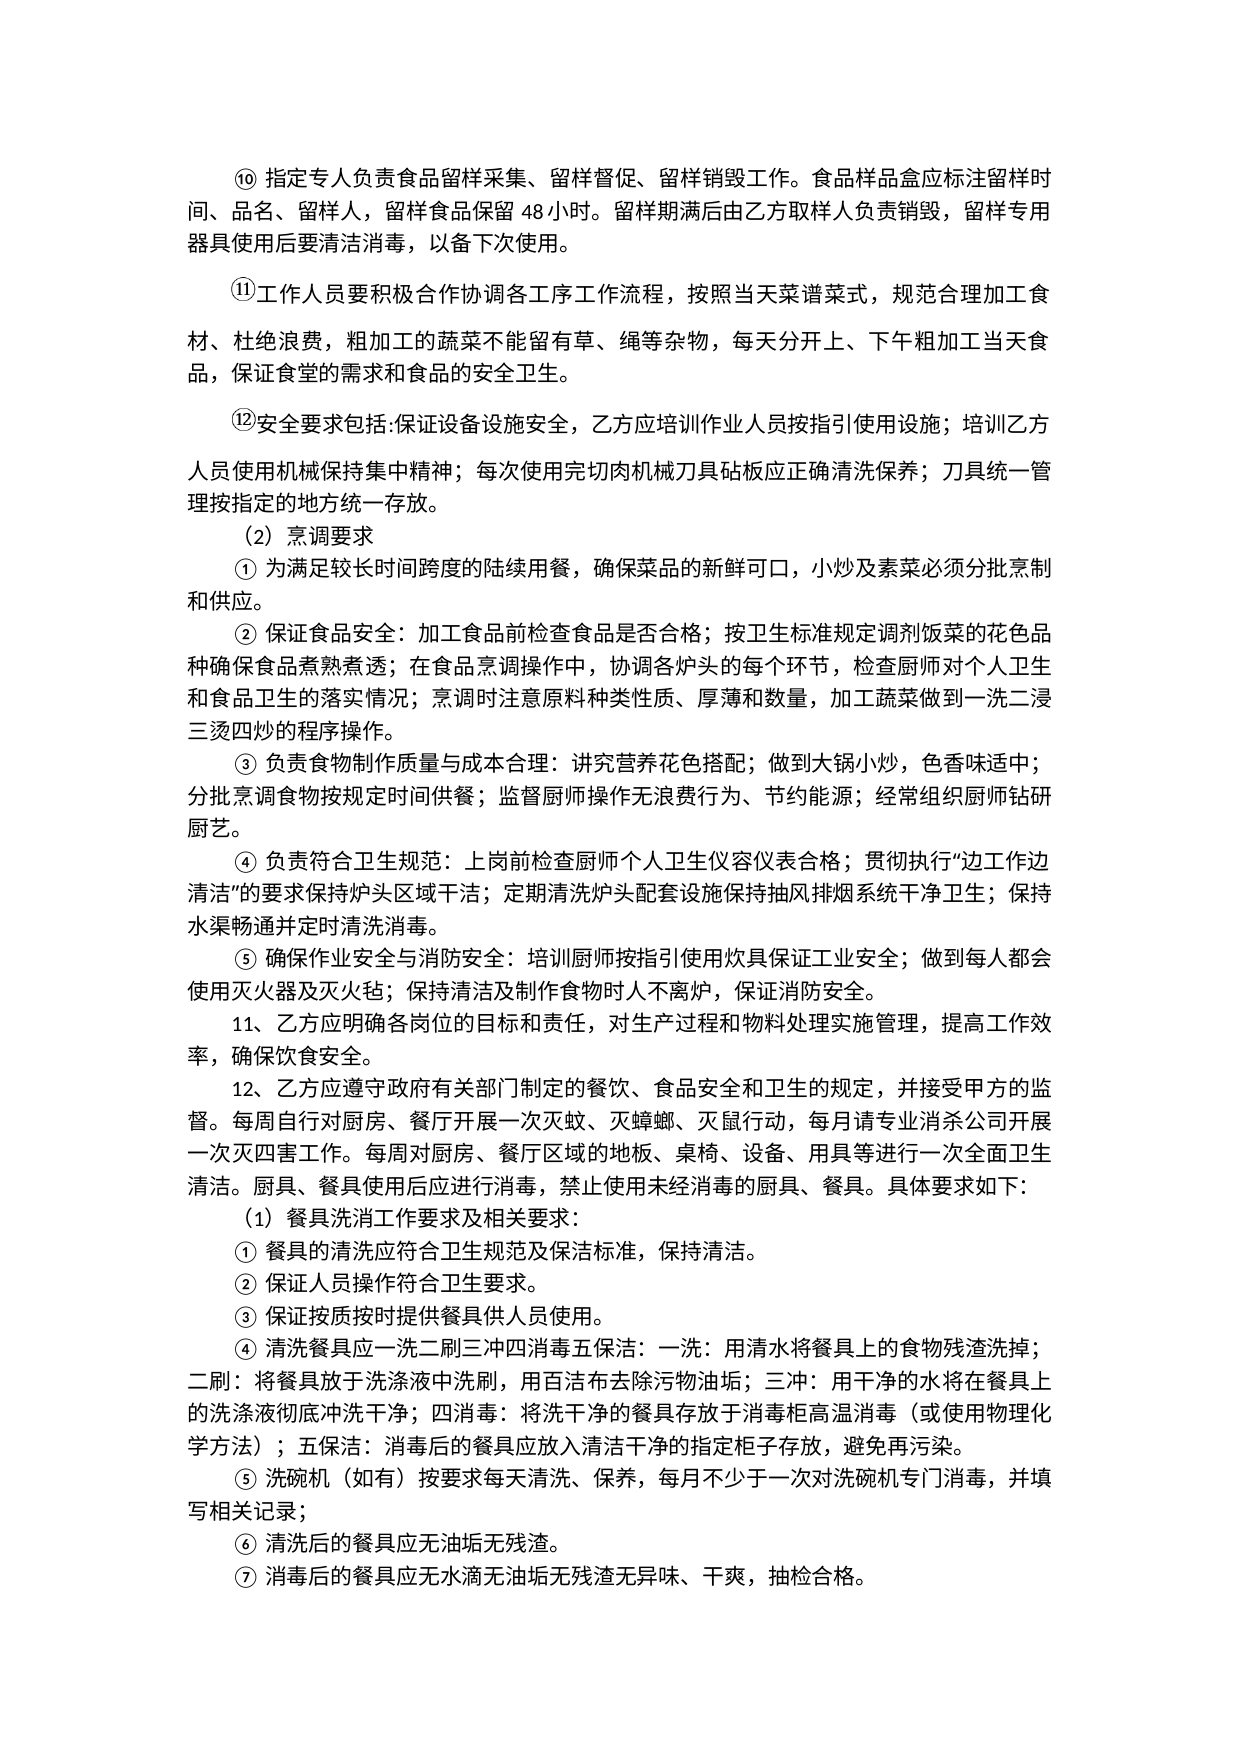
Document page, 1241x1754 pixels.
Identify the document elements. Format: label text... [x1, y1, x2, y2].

picture [231, 405, 257, 432]
text ②保证人员操作符合卫生要求。 [187, 1267, 1053, 1299]
text 安全要求包括:保证设备设施安全，乙方应培训作业人员按指引使用设施；培训乙方人员使用机械保持集中精神；每次使用完切肉机械刀具砧板应正确清洗保养；刀具统一管理按指定的地方统一存放。 [187, 389, 1053, 519]
text 工作人员要积极合作协调各工序工作流程，按照当天菜谱菜式，规范合理加工食材、杜绝浪费，粗加工的蔬菜不能留有草、绳等杂物，每天分开上、下午粗加工当天食品，保证食堂的需求和食品的安全卫生。 [187, 259, 1053, 389]
text ④清洗餐具应一洗二刷三冲四消毒五保洁：一洗：用清水将餐具上的食物残渣洗掉；二刷：将餐具放于洗涤液中洗刷，用百洁布去除污物油垢；三冲：用干净的水将在餐具上的洗涤液彻底冲洗干净；四消毒：将洗干净的餐具存放于消毒柜高温消毒（或使用物理化学方法）；五保洁：消毒后的餐具应放入清洁干净的指定柜子存放，避免再污染。 [187, 1332, 1053, 1462]
picture [231, 274, 257, 303]
text ③保证按质按时提供餐具供人员使用。 [187, 1299, 1053, 1332]
text （1）餐具洗消工作要求及相关要求： [187, 1202, 1053, 1234]
text （2）烹调要求 [187, 519, 1053, 552]
text ⑦消毒后的餐具应无水滴无油垢无残渣无异味、干爽，抽检合格。 [187, 1559, 1053, 1592]
text 12、乙方应遵守政府有关部门制定的餐饮、食品安全和卫生的规定，并接受甲方的监督。每周自行对厨房、餐厅开展一次灭蚊、灭蟑螂、灭鼠行动，每月请专业消杀公司开展一次灭四害工作。每周对厨房、餐厅区域的地板、桌椅、设备、用具等进行一次全面卫生清洁。厨具、餐具使用后应进行消毒，禁止使用未经消毒的厨具、餐具。具体要求如下： [187, 1072, 1053, 1202]
text 11、乙方应明确各岗位的目标和责任，对生产过程和物料处理实施管理，提高工作效率，确保饮食安全。 [187, 1007, 1053, 1072]
text ②保证食品安全：加工食品前检查食品是否合格；按卫生标准规定调剂饭菜的花色品种确保食品煮熟煮透；在食品烹调操作中，协调各炉头的每个环节，检查厨师对个人卫生和食品卫生的落实情况；烹调时注意原料种类性质、厚薄和数量，加工蔬菜做到一洗二浸三烫四炒的程序操作。 [187, 617, 1053, 747]
text ①餐具的清洗应符合卫生规范及保洁标准，保持清洁。 [187, 1234, 1053, 1267]
text ③负责食物制作质量与成本合理：讲究营养花色搭配；做到大锅小炒，色香味适中；分批烹调食物按规定时间供餐；监督厨师操作无浪费行为、节约能源；经常组织厨师钻研厨艺。 [187, 747, 1053, 844]
text ⑥清洗后的餐具应无油垢无残渣。 [187, 1527, 1053, 1559]
text ④负责符合卫生规范：上岗前检查厨师个人卫生仪容仪表合格；贯彻执行“边工作边清洁”的要求保持炉头区域干洁；定期清洗炉头配套设施保持抽风排烟系统干净卫生；保持水渠畅通并定时清洗消毒。 [187, 844, 1053, 942]
text ⑩指定专人负责食品留样采集、留样督促、留样销毁工作。食品样品盒应标注留样时间、品名、留样人，留样食品保留48小时。留样期满后由乙方取样人负责销毁，留样专用器具使用后要清洁消毒，以备下次使用。 [187, 162, 1053, 259]
text ①为满足较长时间跨度的陆续用餐，确保菜品的新鲜可口，小炒及素菜必须分批烹制和供应。 [187, 552, 1053, 617]
text ⑤确保作业安全与消防安全：培训厨师按指引使用炊具保证工业安全；做到每人都会使用灭火器及灭火毡；保持清洁及制作食物时人不离炉，保证消防安全。 [187, 942, 1053, 1007]
text ⑤洗碗机（如有）按要求每天清洗、保养，每月不少于一次对洗碗机专门消毒，并填写相关记录； [187, 1462, 1053, 1527]
